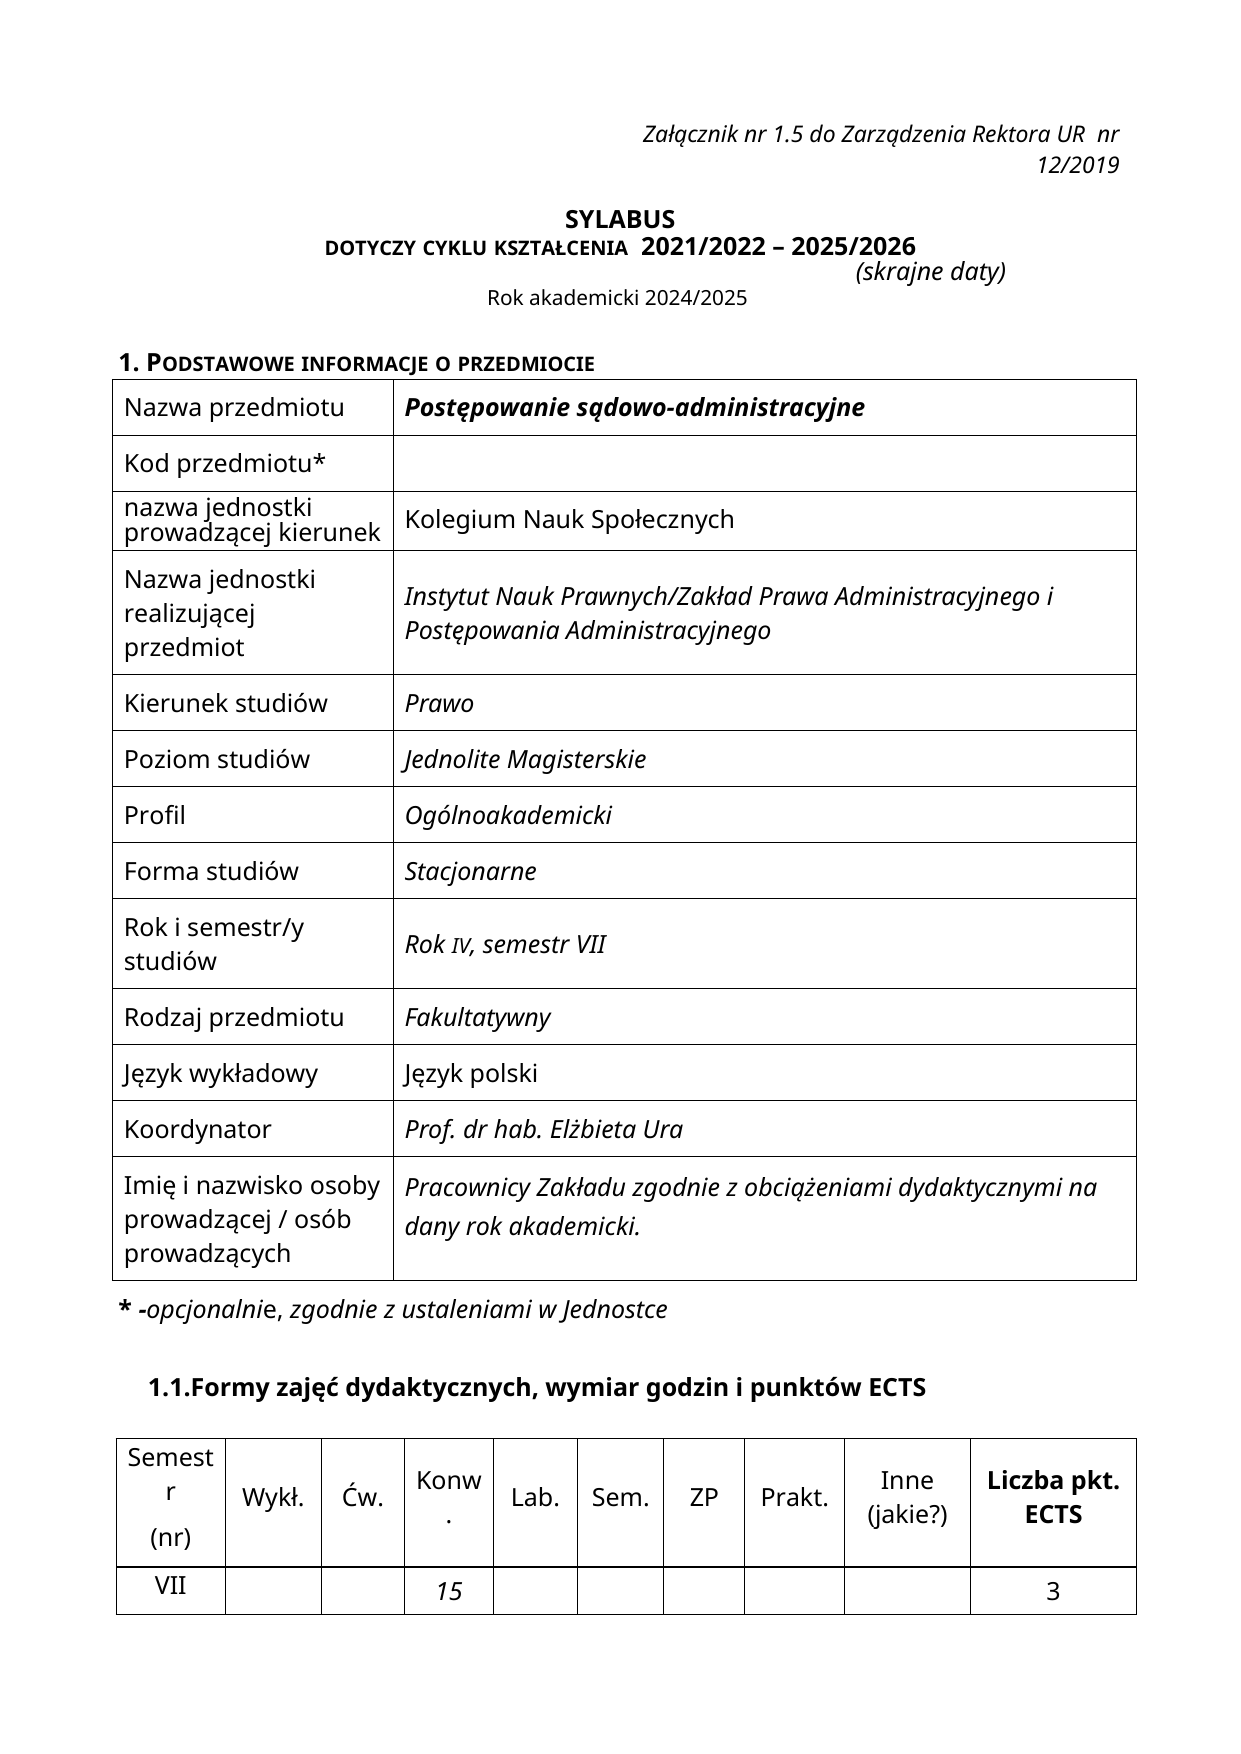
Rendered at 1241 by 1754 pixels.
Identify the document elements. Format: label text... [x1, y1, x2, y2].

table_header Ćw. [322, 1439, 404, 1566]
table_cell 15 [405, 1568, 493, 1613]
table_cell Ogólnoakademicki [394, 787, 1136, 842]
table_header Konw. [405, 1439, 493, 1566]
table_header Sem. [578, 1439, 663, 1566]
text * -opcjonalnie, zgodnie z ustaleniami w Jednostce [118, 1291, 1122, 1326]
table_header Postępowanie sądowo-administracyjne [394, 380, 1136, 434]
table_cell [226, 1568, 321, 1613]
table_header Wykł. [226, 1439, 321, 1566]
table_cell Stacjonarne [394, 843, 1136, 898]
table_cell Imię i nazwisko osoby prowadzącej / osób prowadzących [113, 1157, 393, 1280]
table_cell [745, 1568, 844, 1613]
table_cell VII [117, 1568, 225, 1613]
table_cell Jednolite Magisterskie [394, 731, 1136, 786]
table_header Semestr (nr) [117, 1439, 225, 1566]
table_cell [494, 1568, 577, 1613]
table_cell [578, 1568, 663, 1613]
table_cell Instytut Nauk Prawnych/Zakład Prawa Administracyjnego i Postępowania Administracyjnego [394, 551, 1136, 674]
table_cell Rok IV, semestr VII [394, 899, 1136, 988]
table_cell Rodzaj przedmiotu [113, 989, 393, 1044]
table_header Liczba pkt. ECTS [971, 1439, 1136, 1566]
table_cell [322, 1568, 404, 1613]
table_header Inne (jakie?) [845, 1439, 970, 1566]
table_header Prakt. [745, 1439, 844, 1566]
table_cell Forma studiów [113, 843, 393, 898]
table_cell Prawo [394, 675, 1136, 730]
table_cell nazwa jednostki prowadzącej kierunek [113, 492, 393, 550]
table_cell Kolegium Nauk Społecznych [394, 492, 1136, 550]
table_cell Koordynator [113, 1101, 393, 1156]
text Rok akademicki 2024/2025 [118, 286, 1122, 311]
table_cell Język polski [394, 1045, 1136, 1100]
table_cell Profil [113, 787, 393, 842]
table_cell Nazwa jednostki realizującej przedmiot [113, 551, 393, 674]
table_cell Kod przedmiotu* [113, 436, 393, 491]
table_cell 3 [971, 1568, 1136, 1613]
table_cell [394, 436, 1136, 491]
text 1. Podstawowe informacje o przedmiocie [118, 344, 1122, 379]
table_cell Rok i semestr/y studiów [113, 899, 393, 988]
table_cell [664, 1568, 744, 1613]
table_cell Kierunek studiów [113, 675, 393, 730]
text (skrajne daty) [118, 261, 1122, 286]
table_header Lab. [494, 1439, 577, 1566]
table_header ZP [664, 1439, 744, 1566]
text dotyczy cyklu kształcenia 2021/2022 – 2025/2026 [118, 236, 1122, 261]
table_header Nazwa przedmiotu [113, 380, 393, 434]
text Załącznik nr 1.5 do Zarządzenia Rektora UR nr 12/2019 [118, 118, 1122, 181]
table_cell Pracownicy Zakładu zgodnie z obciążeniami dydaktycznymi na dany rok akademicki. [394, 1157, 1136, 1280]
table_cell Język wykładowy [113, 1045, 393, 1100]
table_cell Poziom studiów [113, 731, 393, 786]
table_cell Fakultatywny [394, 989, 1136, 1044]
text SYLABUS [118, 201, 1122, 236]
table_cell Prof. dr hab. Elżbieta Ura [394, 1101, 1136, 1156]
text 1.1.Formy zajęć dydaktycznych, wymiar godzin i punktów ECTS [148, 1370, 1122, 1404]
table_cell [845, 1568, 970, 1613]
